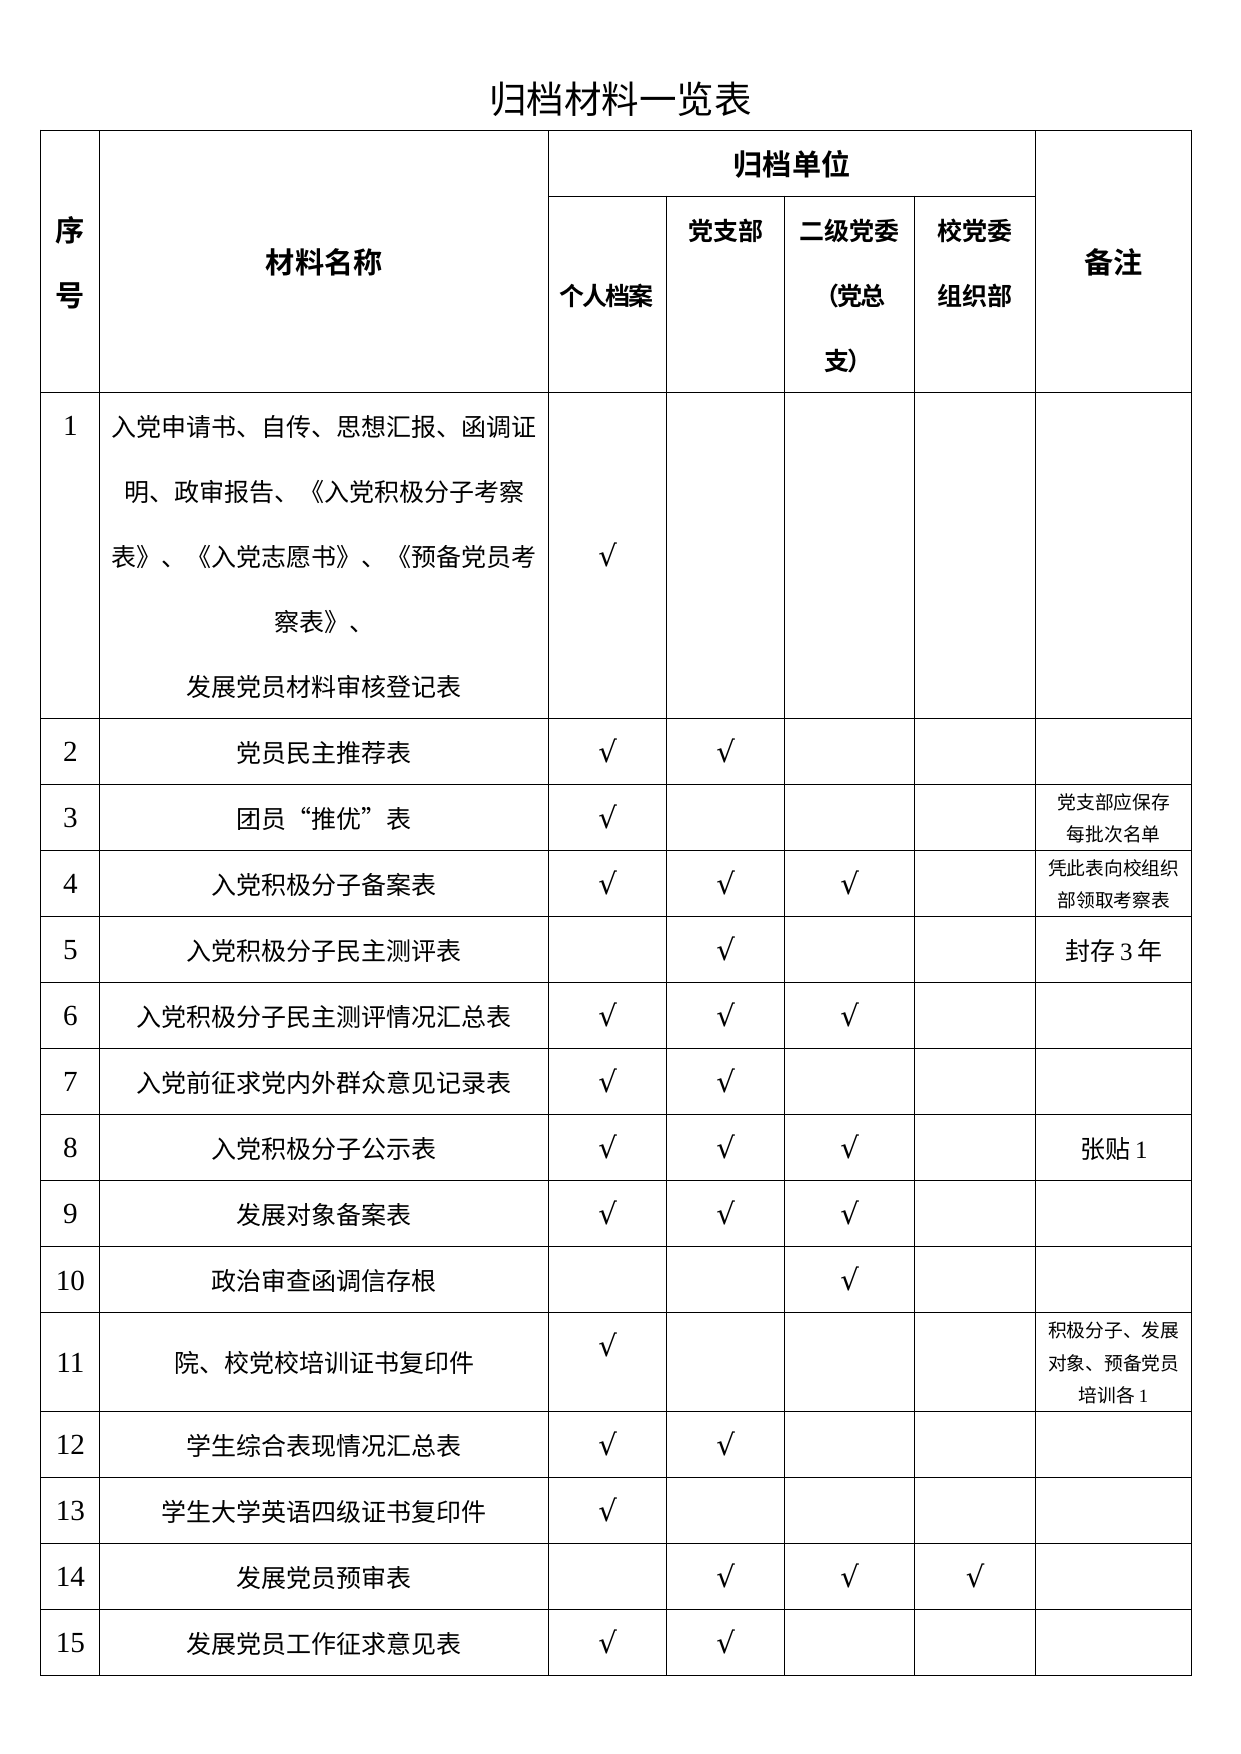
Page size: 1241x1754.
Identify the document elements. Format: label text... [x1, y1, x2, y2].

table_cell [1036, 1544, 1191, 1609]
table_cell [1036, 983, 1191, 1048]
table_cell 12 [41, 1412, 99, 1477]
table_cell [1036, 393, 1191, 718]
table_cell [915, 1610, 1035, 1675]
table_cell 校党委组织部 [915, 197, 1035, 392]
table_cell 凭此表向校组织部领取考察表 [1036, 851, 1191, 916]
table_cell √ [549, 1313, 666, 1411]
table_cell √ [785, 1181, 914, 1246]
table_cell [785, 719, 914, 784]
table_cell 7 [41, 1049, 99, 1114]
table_cell [1036, 1610, 1191, 1675]
table_cell [785, 1049, 914, 1114]
table_cell 入党积极分子公示表 [100, 1115, 548, 1180]
table_cell 发展党员预审表 [100, 1544, 548, 1609]
table_cell √ [785, 1544, 914, 1609]
table_cell 1 [41, 393, 99, 718]
table_header 材料名称 [100, 131, 548, 392]
table_cell √ [549, 1478, 666, 1543]
table_cell [1036, 1181, 1191, 1246]
table_cell √ [785, 851, 914, 916]
table_cell 6 [41, 983, 99, 1048]
table_cell [667, 1313, 784, 1411]
table_cell √ [667, 1049, 784, 1114]
table_cell √ [549, 983, 666, 1048]
table_header 序号 [41, 131, 99, 392]
table_cell √ [549, 1412, 666, 1477]
table_cell 入党前征求党内外群众意见记录表 [100, 1049, 548, 1114]
table_cell √ [785, 1247, 914, 1312]
table_cell 14 [41, 1544, 99, 1609]
table_cell √ [549, 719, 666, 784]
table_cell [915, 719, 1035, 784]
table_cell [1036, 1247, 1191, 1312]
table_cell [915, 851, 1035, 916]
table_cell 5 [41, 917, 99, 982]
table_cell √ [667, 1412, 784, 1477]
table_cell 10 [41, 1247, 99, 1312]
table_cell 二级党委 （党总支） [785, 197, 914, 392]
text 归档材料一览表 [187, 64, 1053, 129]
table_cell √ [549, 393, 666, 718]
table_cell 入党积极分子民主测评情况汇总表 [100, 983, 548, 1048]
table_cell 8 [41, 1115, 99, 1180]
table_cell √ [915, 1544, 1035, 1609]
table_cell √ [549, 1610, 666, 1675]
table_cell 党支部应保存 每批次名单 [1036, 785, 1191, 850]
table_cell 入党申请书、自传、思想汇报、函调证明、政审报告、《入党积极分子考察表》、《入党志愿书》、《预备党员考察表》、 发展党员材料审核登记表 [100, 393, 548, 718]
table_cell [667, 1478, 784, 1543]
table_cell [915, 917, 1035, 982]
table_cell [1036, 1049, 1191, 1114]
table_cell 学生大学英语四级证书复印件 [100, 1478, 548, 1543]
table_cell [667, 1247, 784, 1312]
table_cell [915, 983, 1035, 1048]
table_cell [785, 1412, 914, 1477]
table_cell [785, 917, 914, 982]
table_cell 发展对象备案表 [100, 1181, 548, 1246]
table_cell [785, 1313, 914, 1411]
table_cell √ [667, 1115, 784, 1180]
table_cell 个人档案 [549, 197, 666, 392]
table_cell 9 [41, 1181, 99, 1246]
table_cell [667, 785, 784, 850]
table_cell 学生综合表现情况汇总表 [100, 1412, 548, 1477]
table_cell [785, 1610, 914, 1675]
table_cell 4 [41, 851, 99, 916]
table_cell 团员“推优”表 [100, 785, 548, 850]
table_cell 15 [41, 1610, 99, 1675]
table_cell 3 [41, 785, 99, 850]
table_cell [915, 785, 1035, 850]
table_cell √ [549, 851, 666, 916]
table_cell 入党积极分子备案表 [100, 851, 548, 916]
table_cell [785, 785, 914, 850]
table_cell 党员民主推荐表 [100, 719, 548, 784]
table_cell 党支部 [667, 197, 784, 392]
table_cell [1036, 1412, 1191, 1477]
table_cell [915, 1247, 1035, 1312]
table_cell [1036, 719, 1191, 784]
table_cell [915, 1115, 1035, 1180]
table_cell [549, 917, 666, 982]
table_cell √ [667, 851, 784, 916]
table_cell [549, 1544, 666, 1609]
table_cell √ [549, 1115, 666, 1180]
table_cell [1036, 1478, 1191, 1543]
table_cell 张贴1 [1036, 1115, 1191, 1180]
table_cell 积极分子、发展对象、预备党员培训各1 [1036, 1313, 1191, 1411]
table_cell [915, 1313, 1035, 1411]
table_cell √ [667, 983, 784, 1048]
table_cell [785, 1478, 914, 1543]
table_cell 入党积极分子民主测评表 [100, 917, 548, 982]
table_cell [915, 1412, 1035, 1477]
table_cell √ [549, 785, 666, 850]
table_cell √ [549, 1049, 666, 1114]
table_cell 封存3年 [1036, 917, 1191, 982]
table_header 归档单位 [549, 131, 1035, 196]
table_cell [915, 393, 1035, 718]
table_cell √ [667, 1610, 784, 1675]
table_header 备注 [1036, 131, 1191, 392]
table_cell 政治审查函调信存根 [100, 1247, 548, 1312]
table_cell 发展党员工作征求意见表 [100, 1610, 548, 1675]
table_cell √ [667, 719, 784, 784]
table_cell 院、校党校培训证书复印件 [100, 1313, 548, 1411]
table_cell 13 [41, 1478, 99, 1543]
table_cell √ [785, 1115, 914, 1180]
table_cell √ [785, 983, 914, 1048]
table_cell [915, 1478, 1035, 1543]
table_cell 11 [41, 1313, 99, 1411]
table_cell [549, 1247, 666, 1312]
table_cell [785, 393, 914, 718]
table_cell [915, 1049, 1035, 1114]
table_cell √ [667, 1544, 784, 1609]
table_cell √ [667, 1181, 784, 1246]
table_cell [667, 393, 784, 718]
table_cell √ [549, 1181, 666, 1246]
table_cell 2 [41, 719, 99, 784]
table_cell [915, 1181, 1035, 1246]
table_cell √ [667, 917, 784, 982]
